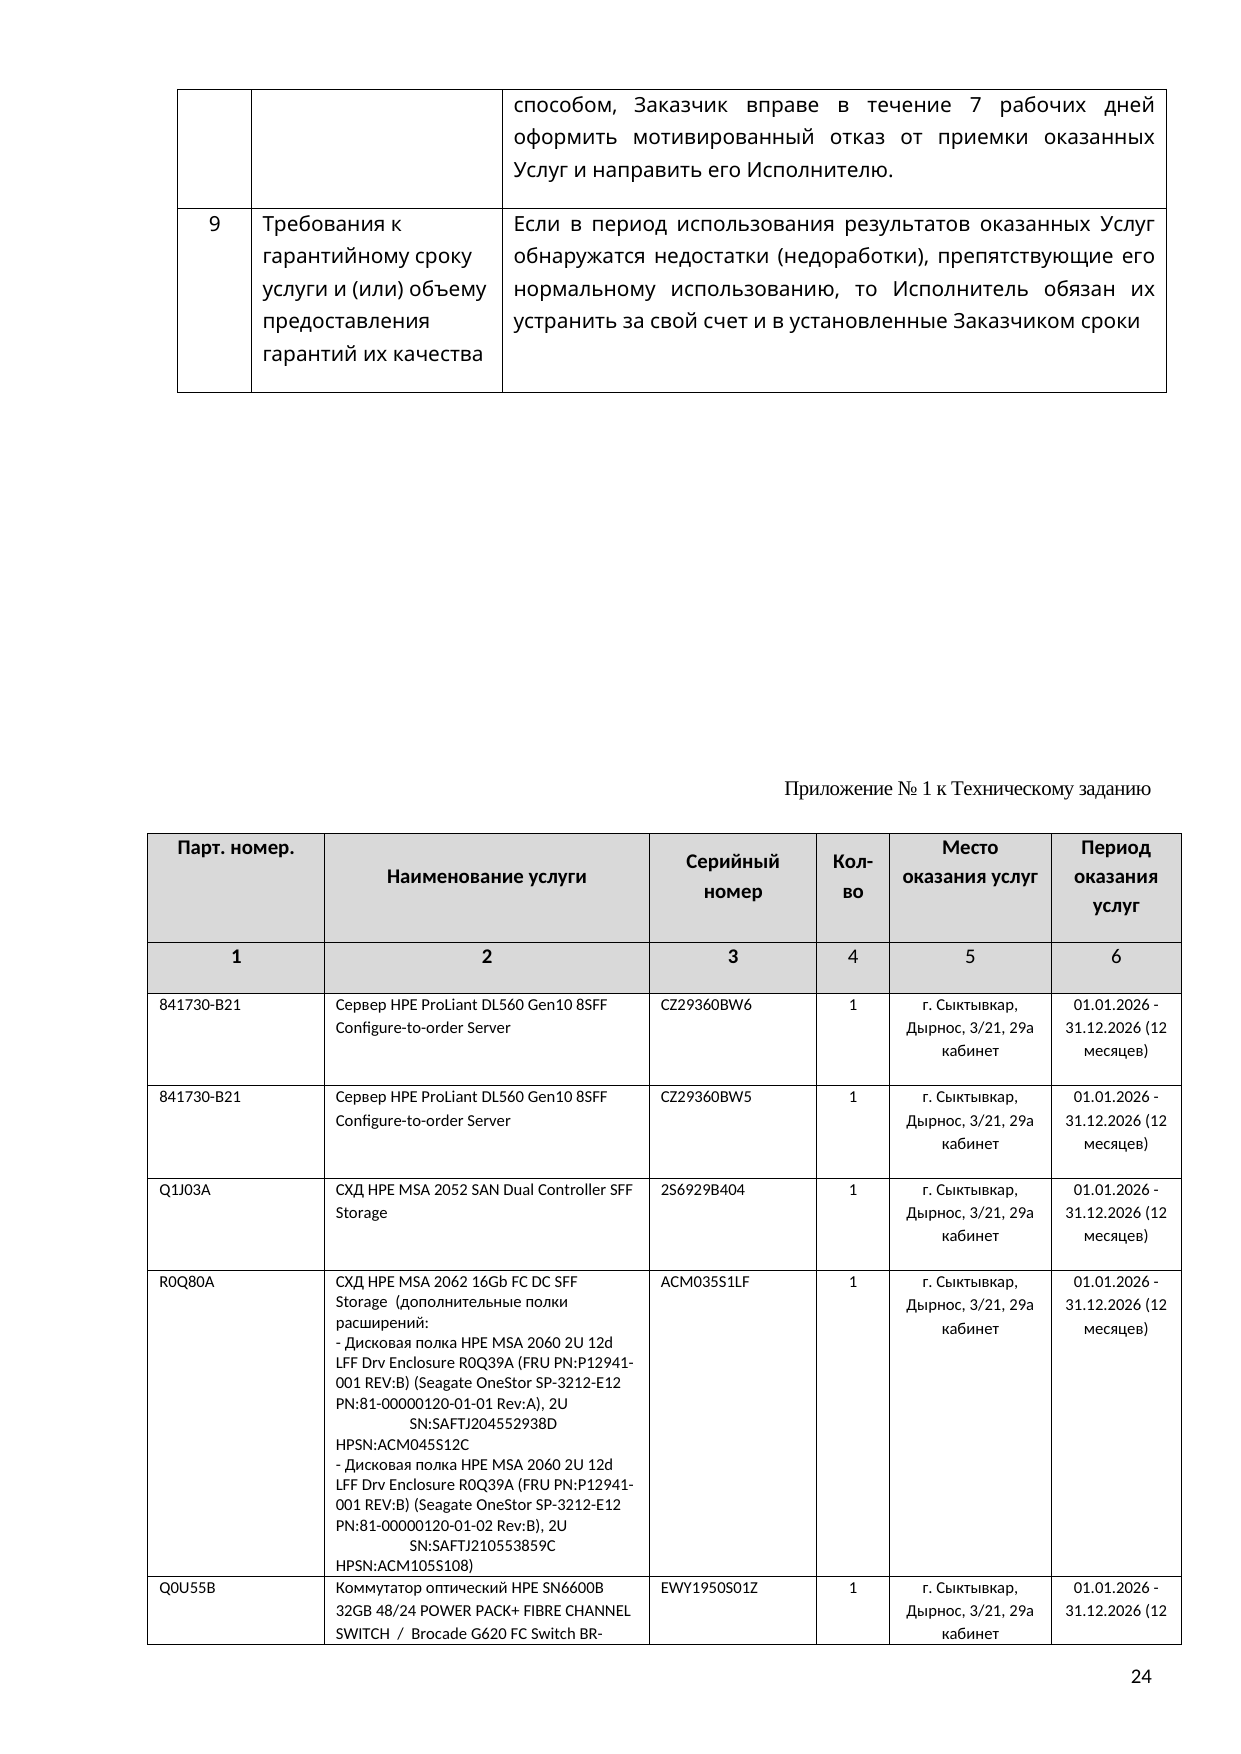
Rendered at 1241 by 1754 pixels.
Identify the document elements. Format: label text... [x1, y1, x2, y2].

table_cell CZ29360BW5 [650, 1086, 816, 1178]
table_cell г. Сыктывкар, Дырнос, 3/21, 29а кабинет [890, 1577, 1051, 1644]
table_cell 841730-B21 [148, 1086, 324, 1178]
table_cell 1 [817, 1577, 889, 1644]
table_cell 8 [178, 90, 251, 208]
table_cell Q1J03A [148, 1179, 324, 1270]
table_cell Если в период использования результатов оказанных Услуг обнаружатся недостатки (недоработки), препятствующие его нормальному использованию, то Исполнитель обязан их устранить за свой счет и в установленные Заказчиком сроки [503, 209, 1166, 392]
table_cell СХД HPE MSA 2052 SAN Dual Controller SFF Storage [325, 1179, 649, 1270]
table_cell 1 [817, 1271, 889, 1576]
table_cell 01.01.2026 - 31.12.2026 (12 месяцев) [1052, 1086, 1181, 1178]
table_header Парт. номер. [148, 834, 324, 942]
table_cell 01.01.2026 - 31.12.2026 (12 месяцев) [1052, 1271, 1181, 1576]
table_cell 1 [817, 1086, 889, 1178]
table_cell 4 [817, 943, 889, 993]
table_cell R0Q80A [148, 1271, 324, 1576]
table_cell 3 [650, 943, 816, 993]
table_cell Требования к гарантийному сроку услуги и (или) объему предоставления гарантий их качества [252, 209, 502, 392]
table_header Серийный номер [650, 834, 816, 942]
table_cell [252, 90, 502, 208]
table_cell Q0U55B [148, 1577, 324, 1644]
table_cell Сервер HPE ProLiant DL560 Gen10 8SFF Configure-to-order Server [325, 1086, 649, 1178]
table_cell г. Сыктывкар, Дырнос, 3/21, 29а кабинет [890, 1086, 1051, 1178]
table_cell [503, 90, 1166, 208]
table_header Наименование услуги [325, 834, 649, 942]
table_cell 5 [890, 943, 1051, 993]
table_cell 9 [178, 209, 251, 392]
table_cell Сервер HPE ProLiant DL560 Gen10 8SFF Configure-to-order Server [325, 994, 649, 1085]
table_cell EWY1950S01Z [650, 1577, 816, 1644]
table_cell 01.01.2026 - 31.12.2026 (12 месяцев) [1052, 1179, 1181, 1270]
table_cell ACM035S1LF [650, 1271, 816, 1576]
table_cell 2S6929B404 [650, 1179, 816, 1270]
table_header Период оказания услуг [1052, 834, 1181, 942]
table_cell 841730-B21 [148, 994, 324, 1085]
table_cell 6 [1052, 943, 1181, 993]
table_cell 1 [817, 994, 889, 1085]
table_cell г. Сыктывкар, Дырнос, 3/21, 29а кабинет [890, 1271, 1051, 1576]
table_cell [325, 1577, 649, 1644]
table_header Место оказания услуг [890, 834, 1051, 942]
table_cell СХД HPE MSA 2062 16Gb FC DC SFF Storage (дополнительные полки расширений: - Дисковая полка HPE MSA 2060 2U 12d LFF Drv Enclosure R0Q39A (FRU PN:P12941-001 REV:B) (Seagate OneStor SP-3212-E12 PN:81-00000120-01-01 Rev:A), 2U SN:SAFTJ204552938D HPSN:ACM045S12C - Дисковая полка HPE MSA 2060 2U 12d LFF Drv Enclosure R0Q39A (FRU PN:P12941-001 REV:B) (Seagate OneStor SP-3212-E12 PN:81-00000120-01-02 Rev:B), 2U SN:SAFTJ210553859C HPSN:ACM105S108) [325, 1271, 649, 1576]
table_cell 1 [148, 943, 324, 993]
table_cell CZ29360BW6 [650, 994, 816, 1085]
table_cell 1 [817, 1179, 889, 1270]
table_cell г. Сыктывкар, Дырнос, 3/21, 29а кабинет [890, 1179, 1051, 1270]
table_cell 01.01.2026 - 31.12.2026 (12 месяцев) [1052, 1577, 1181, 1644]
table_header Кол-во [817, 834, 889, 942]
text Приложение № 1 к Техническому заданию [177, 776, 1152, 800]
table_cell 01.01.2026 - 31.12.2026 (12 месяцев) [1052, 994, 1181, 1085]
table_cell 2 [325, 943, 649, 993]
table_cell г. Сыктывкар, Дырнос, 3/21, 29а кабинет [890, 994, 1051, 1085]
